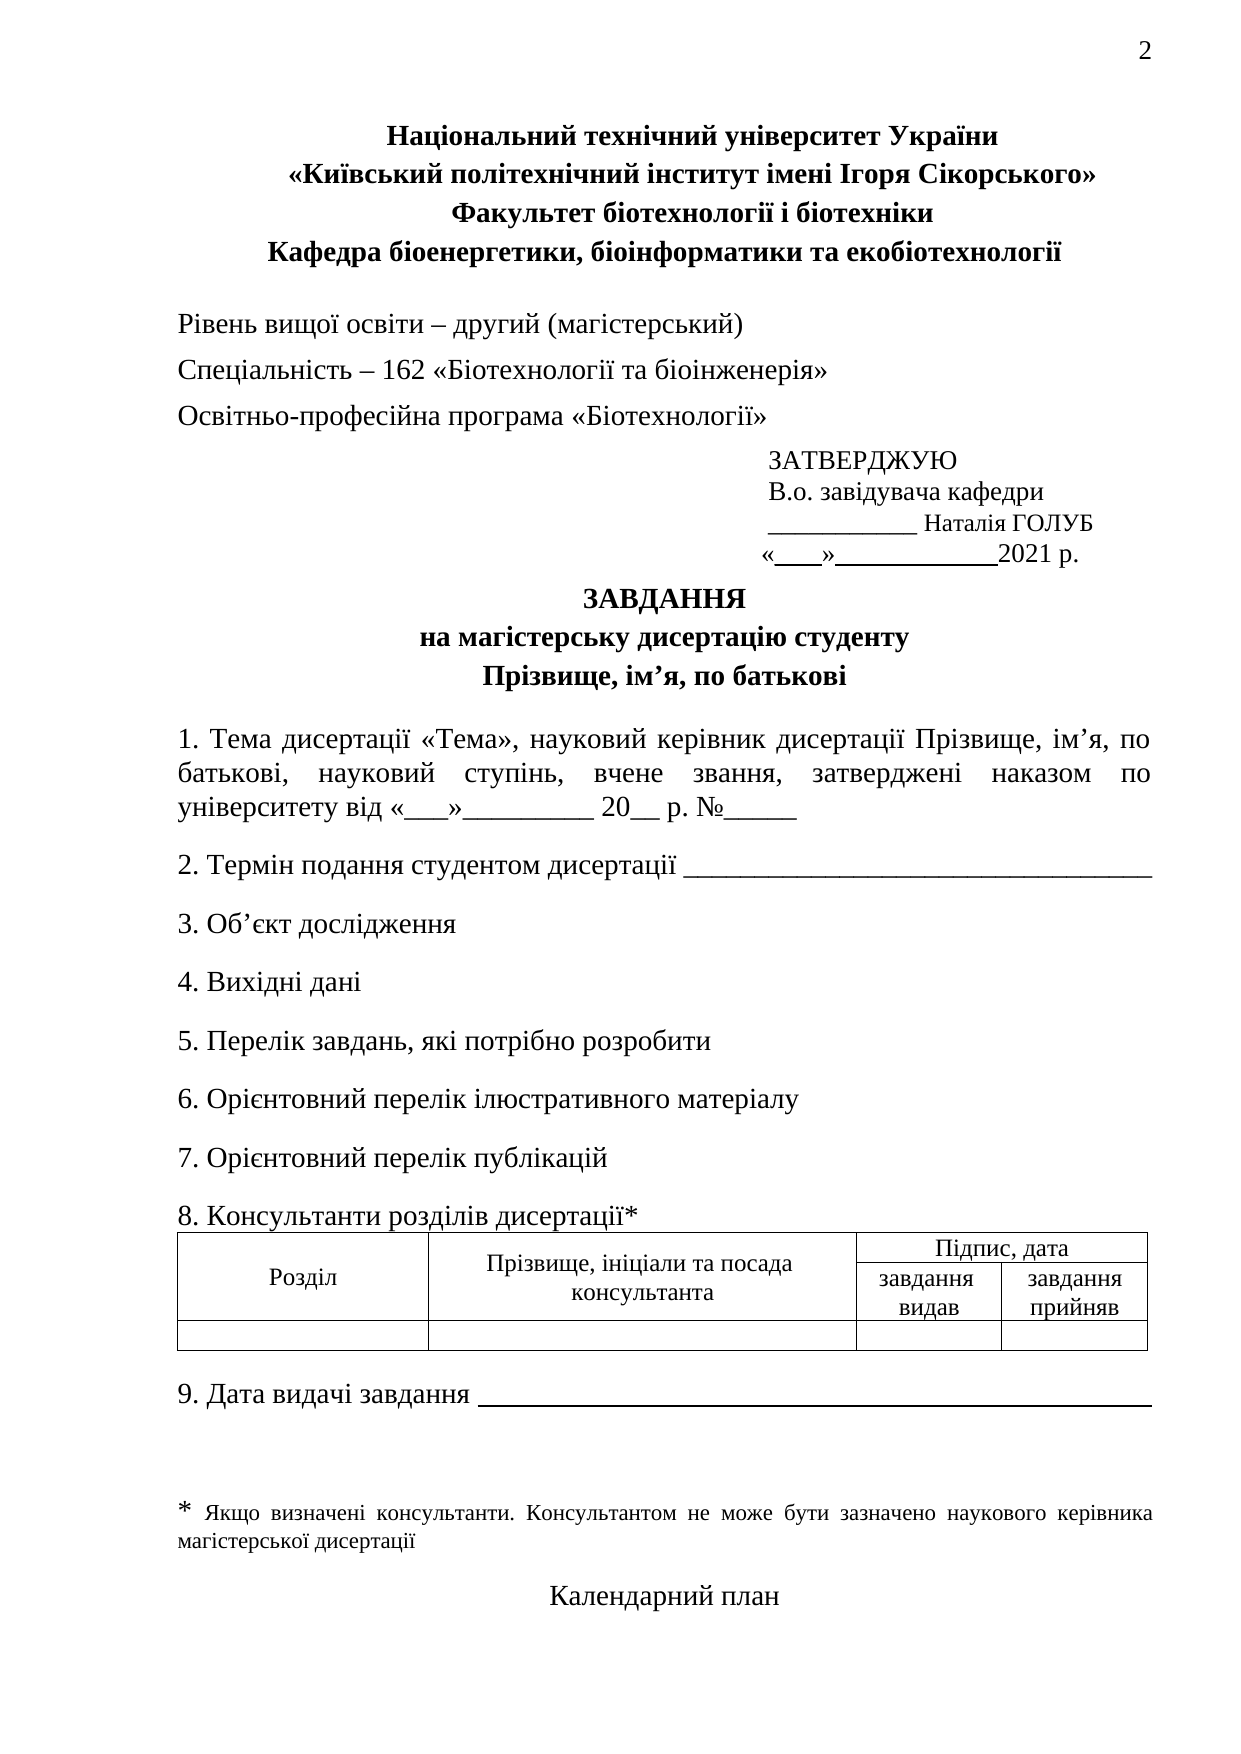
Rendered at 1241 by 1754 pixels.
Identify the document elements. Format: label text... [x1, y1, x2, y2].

text 2. Термін подання студентом дисертації [177, 847, 1152, 881]
text Факультет біотехнології і біотехніки [233, 195, 1152, 229]
text 9. Дата видачі завдання [177, 1376, 1155, 1410]
text на магістерську дисертацію студенту [177, 619, 1152, 653]
table_cell завдання прийняв [1002, 1263, 1147, 1320]
text 8. Консультанти розділів дисертації* [177, 1198, 1152, 1232]
text Календарний план [177, 1578, 1152, 1612]
text Спеціальність – 162 «Біотехнології та біоінженерія» [177, 352, 1152, 385]
text Кафедра біоенергетики, біоінформатики та екобіотехнології [177, 234, 1152, 267]
text В.о. завідувача кафедри [768, 475, 1152, 506]
table_header Розділ [178, 1233, 428, 1320]
table_cell [429, 1321, 856, 1350]
text 5. Перелік завдань, які потрібно розробити [177, 1023, 1152, 1056]
text Рівень вищої освіти – другий (магістерський) [177, 306, 1152, 339]
text 6. Орієнтовний перелік ілюстративного матеріалу [177, 1081, 1152, 1115]
table_cell завдання видав [857, 1263, 1001, 1320]
text 4. Вихідні дані [177, 964, 1152, 998]
table_cell [178, 1321, 428, 1350]
text Освітньо-професійна програма «Біотехнології» [177, 398, 1152, 431]
text 3. Об’єкт дослідження [177, 906, 1152, 939]
text ЗАВДАННЯ [177, 581, 1152, 614]
text Прізвище, ім’я, по батькові [177, 658, 1152, 692]
table_cell [857, 1321, 1001, 1350]
table_header Прізвище, ініціали та посада консультанта [429, 1233, 856, 1320]
text «___ »____________2021 р. [723, 537, 1152, 568]
text ЗАТВЕРДЖУЮ [768, 444, 1152, 475]
text Національний технічний університет України [233, 118, 1152, 152]
table_header Підпис, дата [857, 1233, 1147, 1262]
text «Київський політехнічний інститут імені Ігоря Сікорського» [233, 157, 1152, 190]
table_cell [1002, 1321, 1147, 1350]
text 1. Тема дисертації «Тема», науковий керівник дисертації Прізвище, ім’я, по батькові, науковий ступінь, вчене звання, затверджені наказом по університету від «___»_________ 20__ р. №_____ [177, 722, 1152, 822]
text 7. Орієнтовний перелік публікацій [177, 1140, 1152, 1173]
text * Якщо визначені консультанти. Консультантом не може бути зазначено наукового керівника магістерської дисертації [177, 1493, 1154, 1553]
text ___________ Наталія ГОЛУБ [768, 506, 1152, 537]
